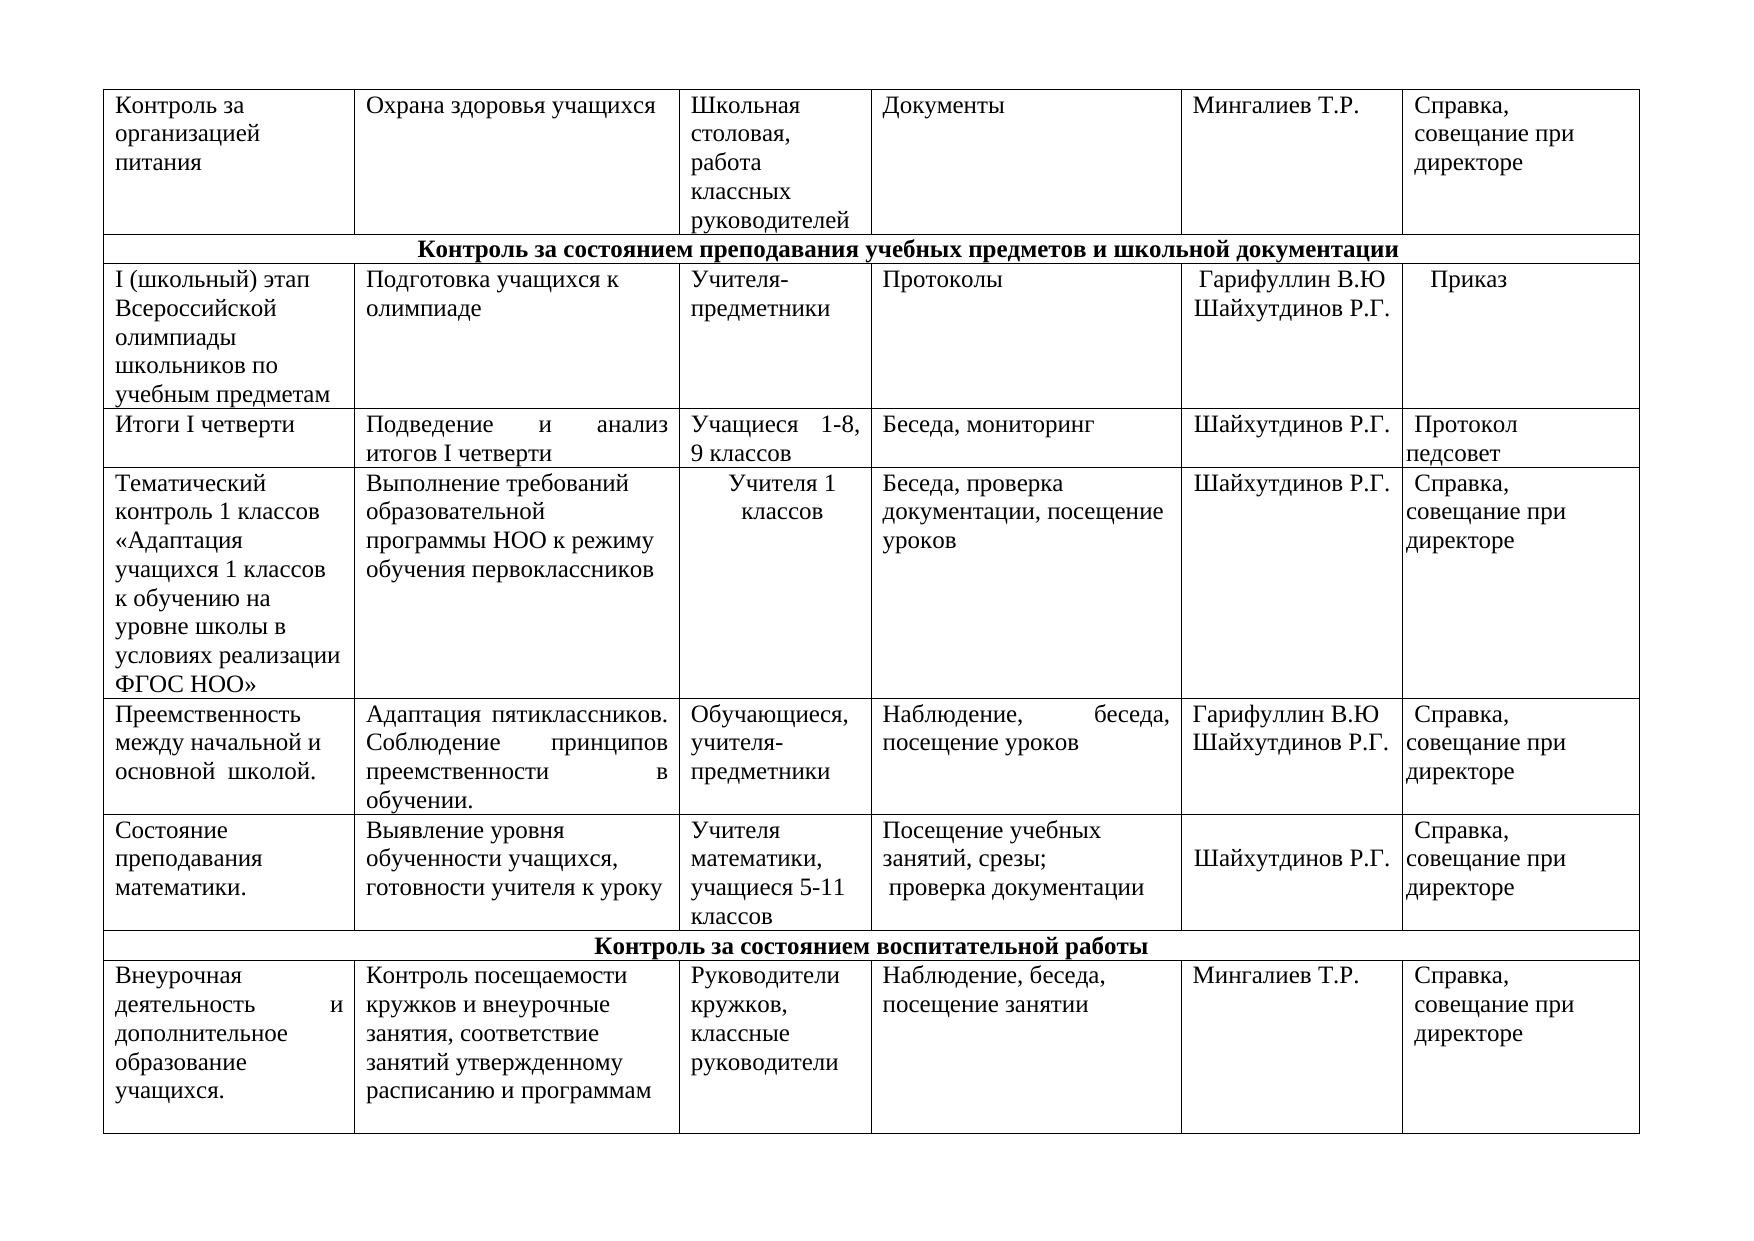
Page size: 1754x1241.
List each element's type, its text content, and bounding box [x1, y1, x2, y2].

table_cell Справка, совещание при директоре [1403, 90, 1639, 233]
table_cell Посещение учебных занятий, срезы; проверка документации [872, 815, 1181, 930]
table_cell Руководители кружков, классные руководители [680, 961, 871, 1133]
table_cell Шайхутдинов Р.Г. [1182, 815, 1402, 930]
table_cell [1403, 961, 1639, 1133]
table_cell Подготовка учащихся к олимпиаде [355, 264, 679, 408]
table_cell Контроль за состоянием преподавания учебных предметов и школьной документации [104, 235, 1639, 263]
table_cell Учащиеся 1-8, 9 классов [680, 409, 871, 467]
table_cell Подведение и анализ итогов I четверти [355, 409, 679, 467]
table_cell Мингалиев Т.Р. [1182, 90, 1402, 233]
table_cell Учителя 1 классов [680, 468, 871, 698]
table_cell Протокол педсовет [1403, 409, 1639, 467]
table_cell Итоги I четверти [104, 409, 354, 467]
table_cell Выполнение требований образовательной программы НОО к режиму обучения первоклассников [355, 468, 679, 698]
table_cell Охрана здоровья учащихся [355, 90, 679, 233]
table_cell Учителя математики, учащиеся 5-11 классов [680, 815, 871, 930]
table_cell Документы [872, 90, 1181, 233]
table_cell Справка, совещание при директоре [1403, 699, 1639, 814]
table_cell Учителя-предметники [680, 264, 871, 408]
table_cell Протоколы [872, 264, 1181, 408]
table_cell Адаптация пятиклассников. Соблюдение принципов преемственности в обучении. [355, 699, 679, 814]
table_cell Наблюдение, беседа, посещение занятии [872, 961, 1181, 1133]
table_cell Мингалиев Т.Р. [1182, 961, 1402, 1133]
table_cell Справка, совещание при директоре [1403, 815, 1639, 930]
table_cell Приказ [1403, 264, 1639, 408]
table_cell Беседа, проверка документации, посещение уроков [872, 468, 1181, 698]
table_cell Контроль за организацией питания [104, 90, 354, 233]
table_cell Преемственность между начальной и основной школой. [104, 699, 354, 814]
table_cell Выявление уровня обученности учащихся, готовности учителя к уроку [355, 815, 679, 930]
table_cell Контроль посещаемости кружков и внеурочные занятия, соответствие занятий утвержденному расписанию и программам [355, 961, 679, 1133]
table_cell Гарифуллин В.Ю Шайхутдинов Р.Г. [1182, 699, 1402, 814]
table_cell Внеурочная деятельность и дополнительное образование учащихся. [104, 961, 354, 1133]
table_cell Контроль за состоянием воспитательной работы [104, 931, 1639, 959]
table_cell Шайхутдинов Р.Г. [1182, 409, 1402, 467]
table_cell Гарифуллин В.Ю Шайхутдинов Р.Г. [1182, 264, 1402, 408]
table_cell Тематический контроль 1 классов «Адаптация учащихся 1 классов к обучению на уровне школы в условиях реализации ФГОС НОО» [104, 468, 354, 698]
table_cell Беседа, мониторинг [872, 409, 1181, 467]
table_cell I (школьный) этап Всероссийской олимпиады школьников по учебным предметам [104, 264, 354, 408]
table_cell Шайхутдинов Р.Г. [1182, 468, 1402, 698]
table_cell Школьная столовая, работа классных руководителей [680, 90, 871, 233]
table_cell Наблюдение, беседа, посещение уроков [872, 699, 1181, 814]
table_cell Справка, совещание при директоре [1403, 468, 1639, 698]
table_cell Состояние преподавания математики. [104, 815, 354, 930]
table_cell Обучающиеся,учителя-предметники [680, 699, 871, 814]
